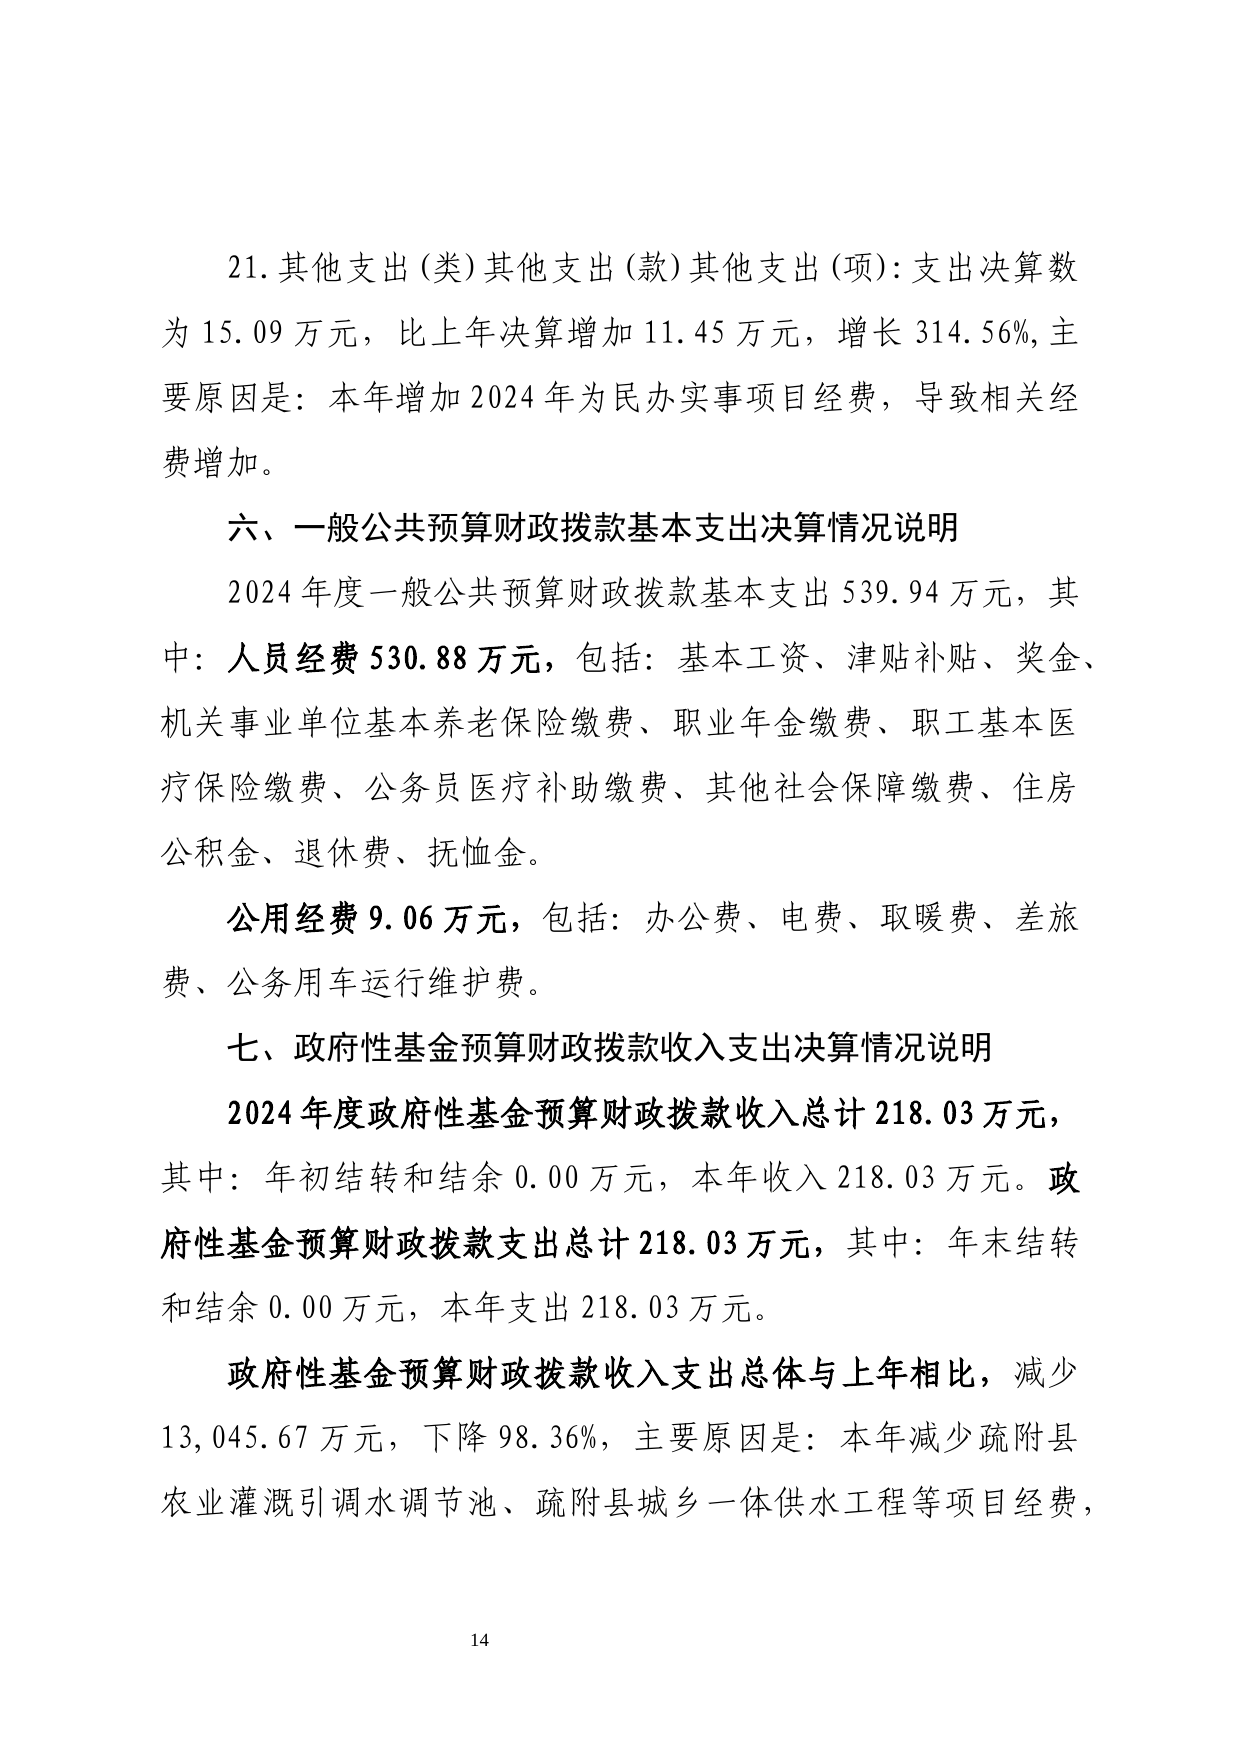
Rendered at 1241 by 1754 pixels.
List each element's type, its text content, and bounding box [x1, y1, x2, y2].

text 21.其他支出(类)其他支出(款)其他支出(项):支出决算数为15.09万元，比上年决算增加11.45万元，增长314.56%,主要原因是：本年增加2024年为民办实事项目经费，导致相关经费增加。 [159, 233, 1081, 493]
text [159, 1338, 1081, 1533]
text 2024年度一般公共预算财政拨款基本支出539.94万元，其中：人员经费530.88万元，包括：基本工资、津贴补贴、奖金、机关事业单位基本养老保险缴费、职业年金缴费、职工基本医疗保险缴费、公务员医疗补助缴费、其他社会保障缴费、住房公积金、退休费、抚恤金。 [159, 558, 1081, 883]
text 2024年度政府性基金预算财政拨款收入总计218.03万元，其中：年初结转和结余0.00万元，本年收入218.03万元。政府性基金预算财政拨款支出总计218.03万元，其中：年末结转和结余0.00万元，本年支出218.03万元。 [159, 1078, 1081, 1338]
text 公用经费9.06万元，包括：办公费、电费、取暖费、差旅费、公务用车运行维护费。 [159, 883, 1081, 1013]
text 六、一般公共预算财政拨款基本支出决算情况说明 [159, 493, 1081, 558]
text 七、政府性基金预算财政拨款收入支出决算情况说明 [159, 1013, 1081, 1078]
